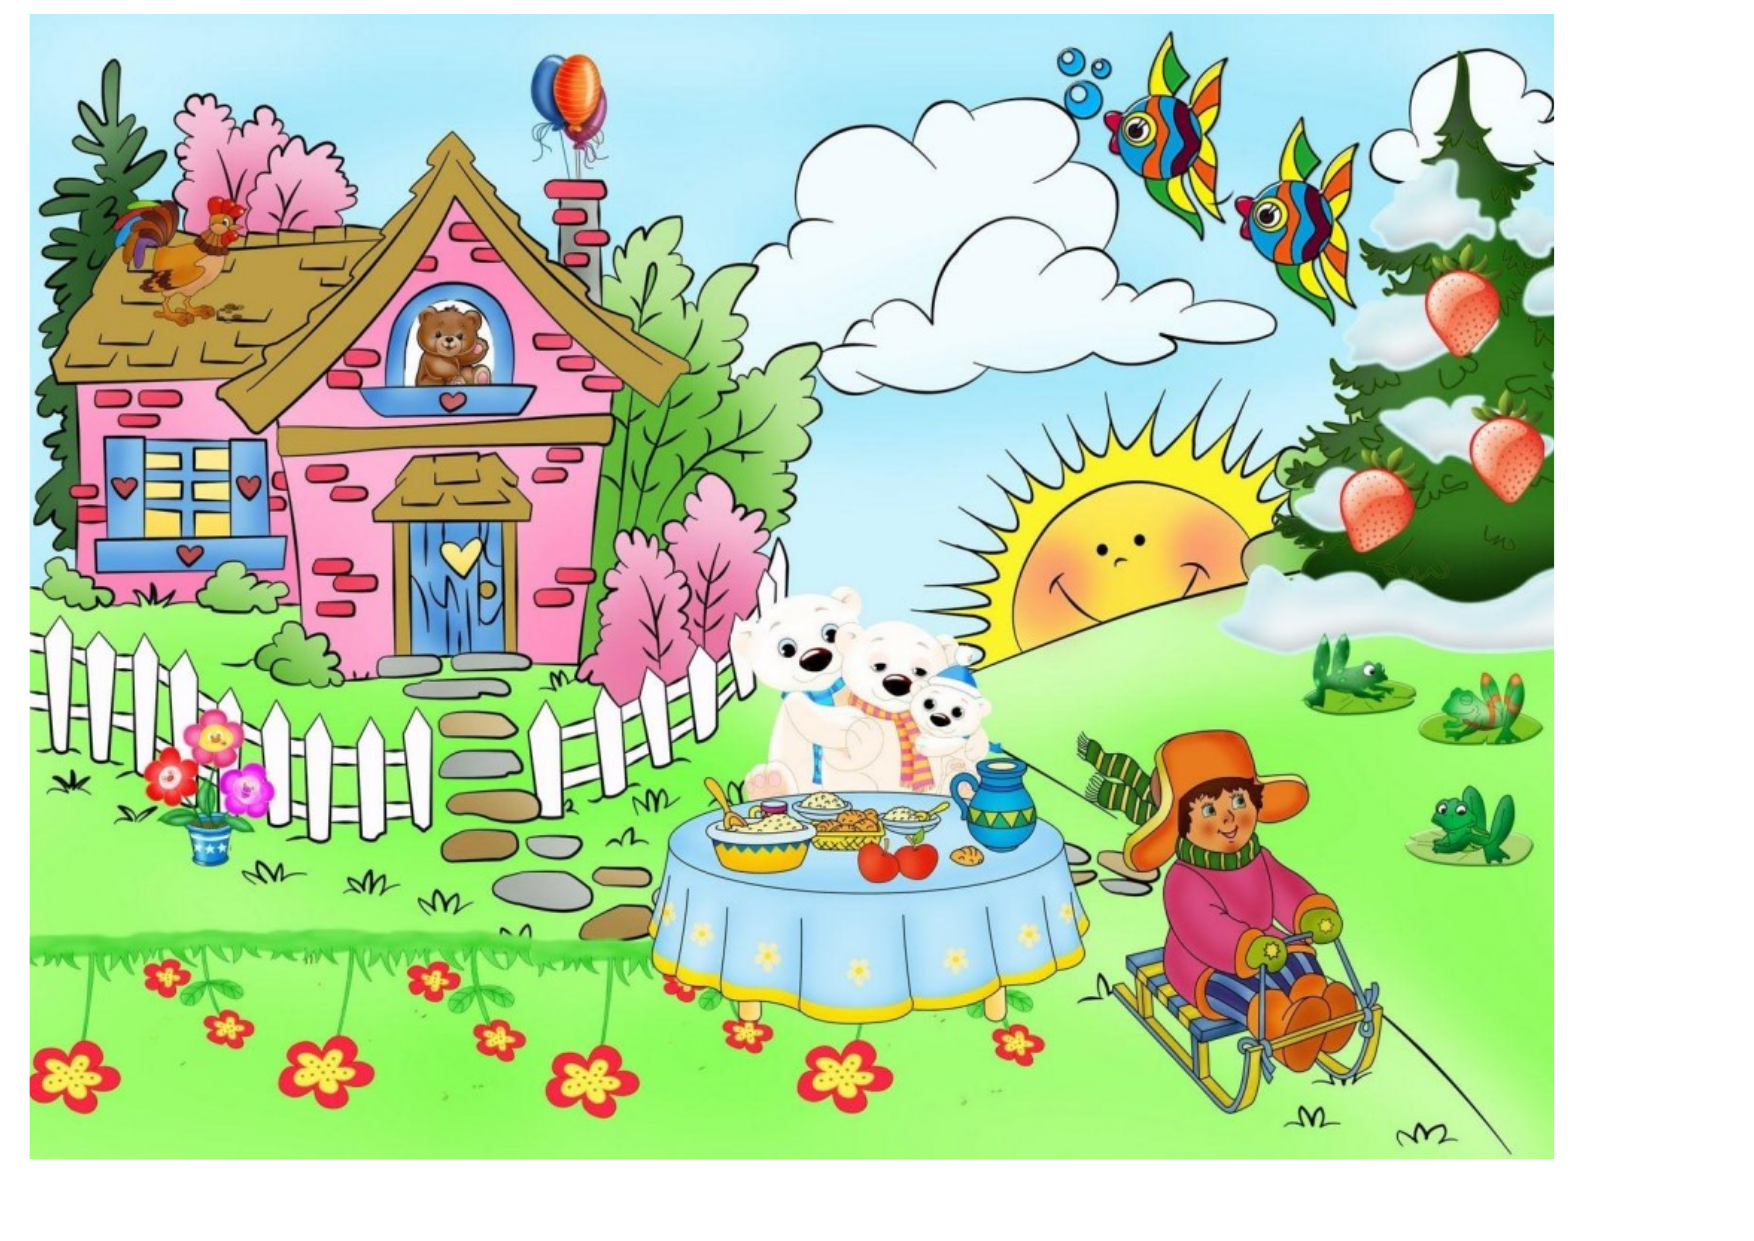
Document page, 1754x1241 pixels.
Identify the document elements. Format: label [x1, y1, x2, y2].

picture [29, 14, 1555, 1159]
